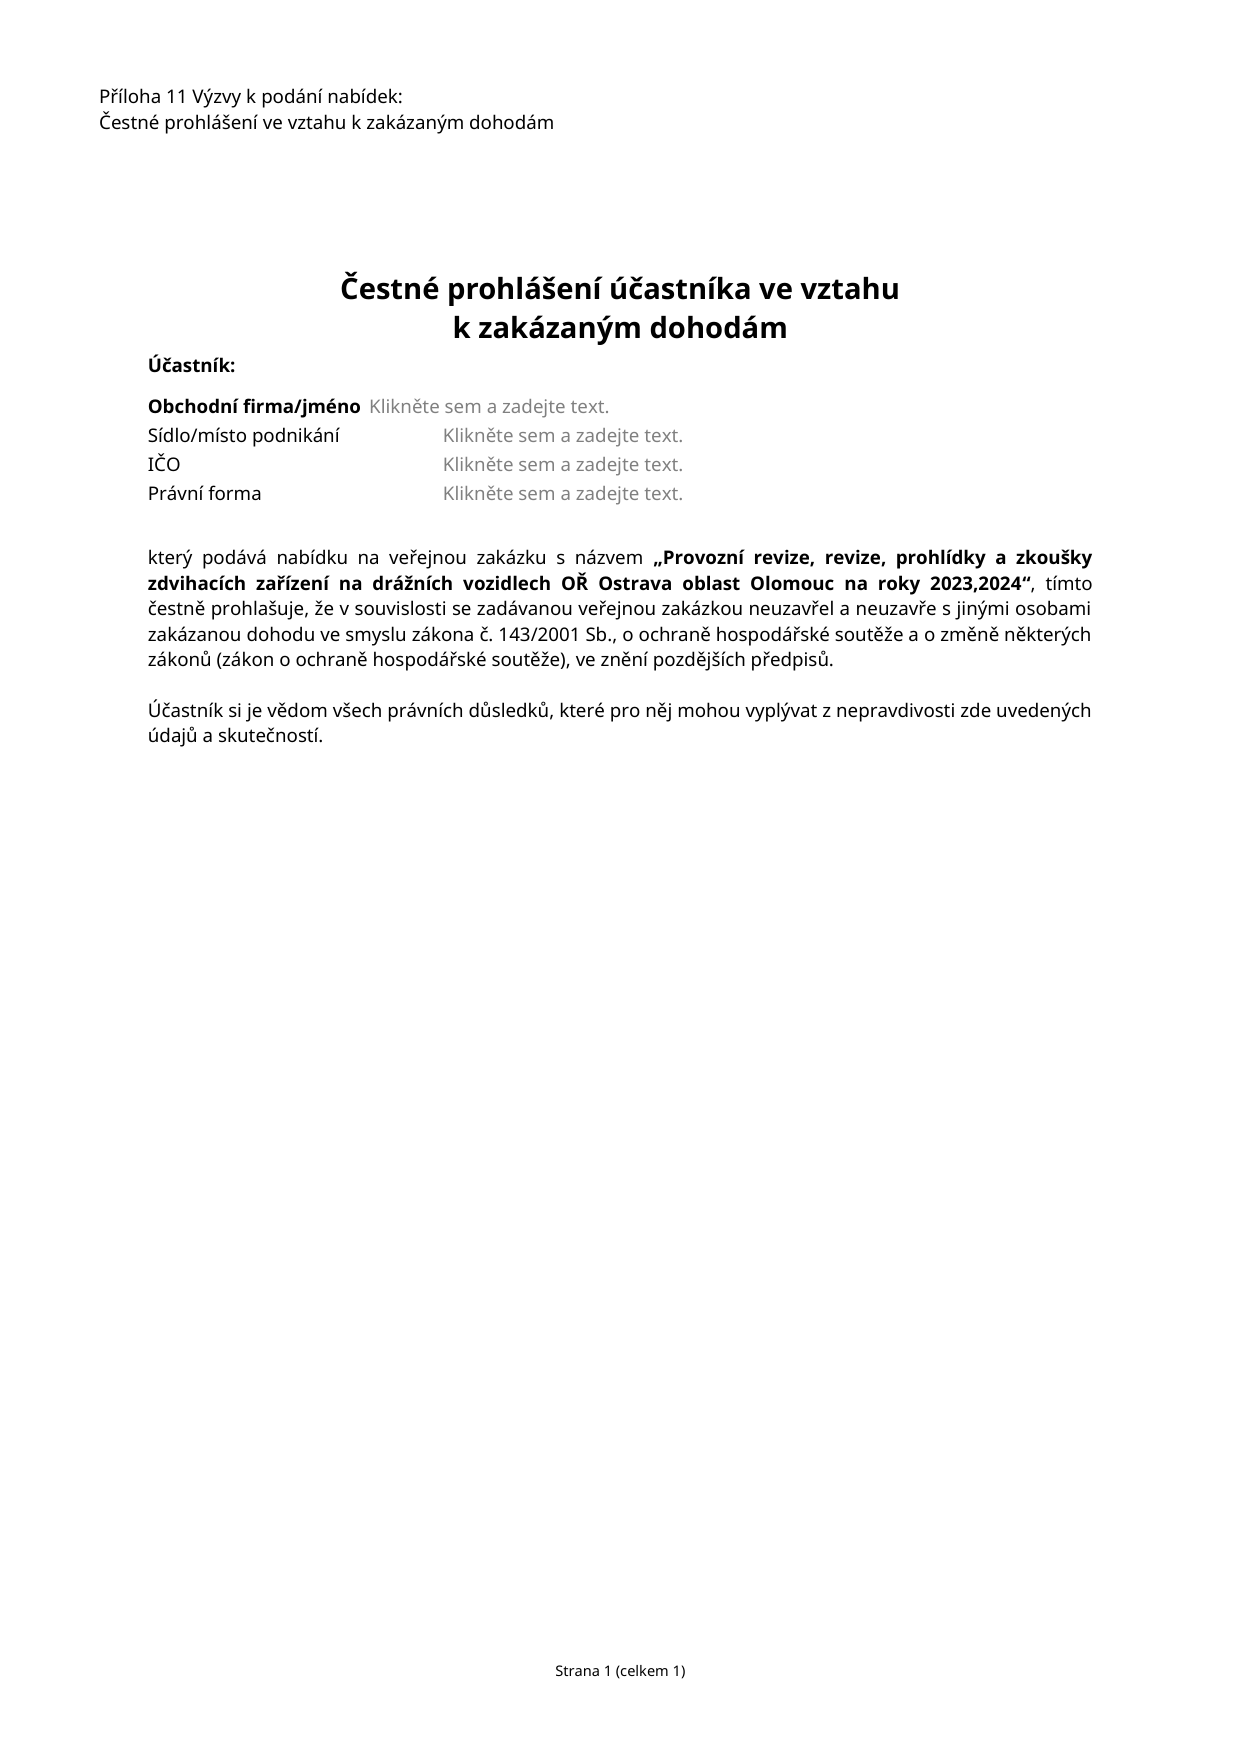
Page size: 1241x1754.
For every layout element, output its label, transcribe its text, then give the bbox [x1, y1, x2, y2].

title Čestné prohlášení účastníka ve vztahu [148, 268, 1093, 308]
text Účastník si je vědom všech právních důsledků, které pro něj mohou vyplývat z nepravdivosti zde uvedených údajů a skutečností. [148, 697, 1093, 748]
text Účastník: [148, 347, 1093, 378]
text který podává nabídku na veřejnou zakázku s názvem „Provozní revize, revize, prohlídky a zkoušky zdvihacích zařízení na drážních vozidlech OŘ Ostrava oblast Olomouc na roky 2023,2024“, tímto čestně prohlašuje, že v souvislosti se zadávanou veřejnou zakázkou neuzavřel a neuzavře s jinými osobami zakázanou dohodu ve smyslu zákona č. 143/2001 Sb., o ochraně hospodářské soutěže a o změně některých zákonů (zákon o ochraně hospodářské soutěže), ve znění pozdějších předpisů. [148, 545, 1093, 672]
text IČO [148, 449, 1093, 478]
text k zakázaným dohodám [148, 308, 1093, 347]
text Obchodní firma/jméno [148, 391, 1093, 420]
text Právní forma [148, 478, 1093, 507]
text Sídlo/místo podnikání [148, 420, 1093, 449]
